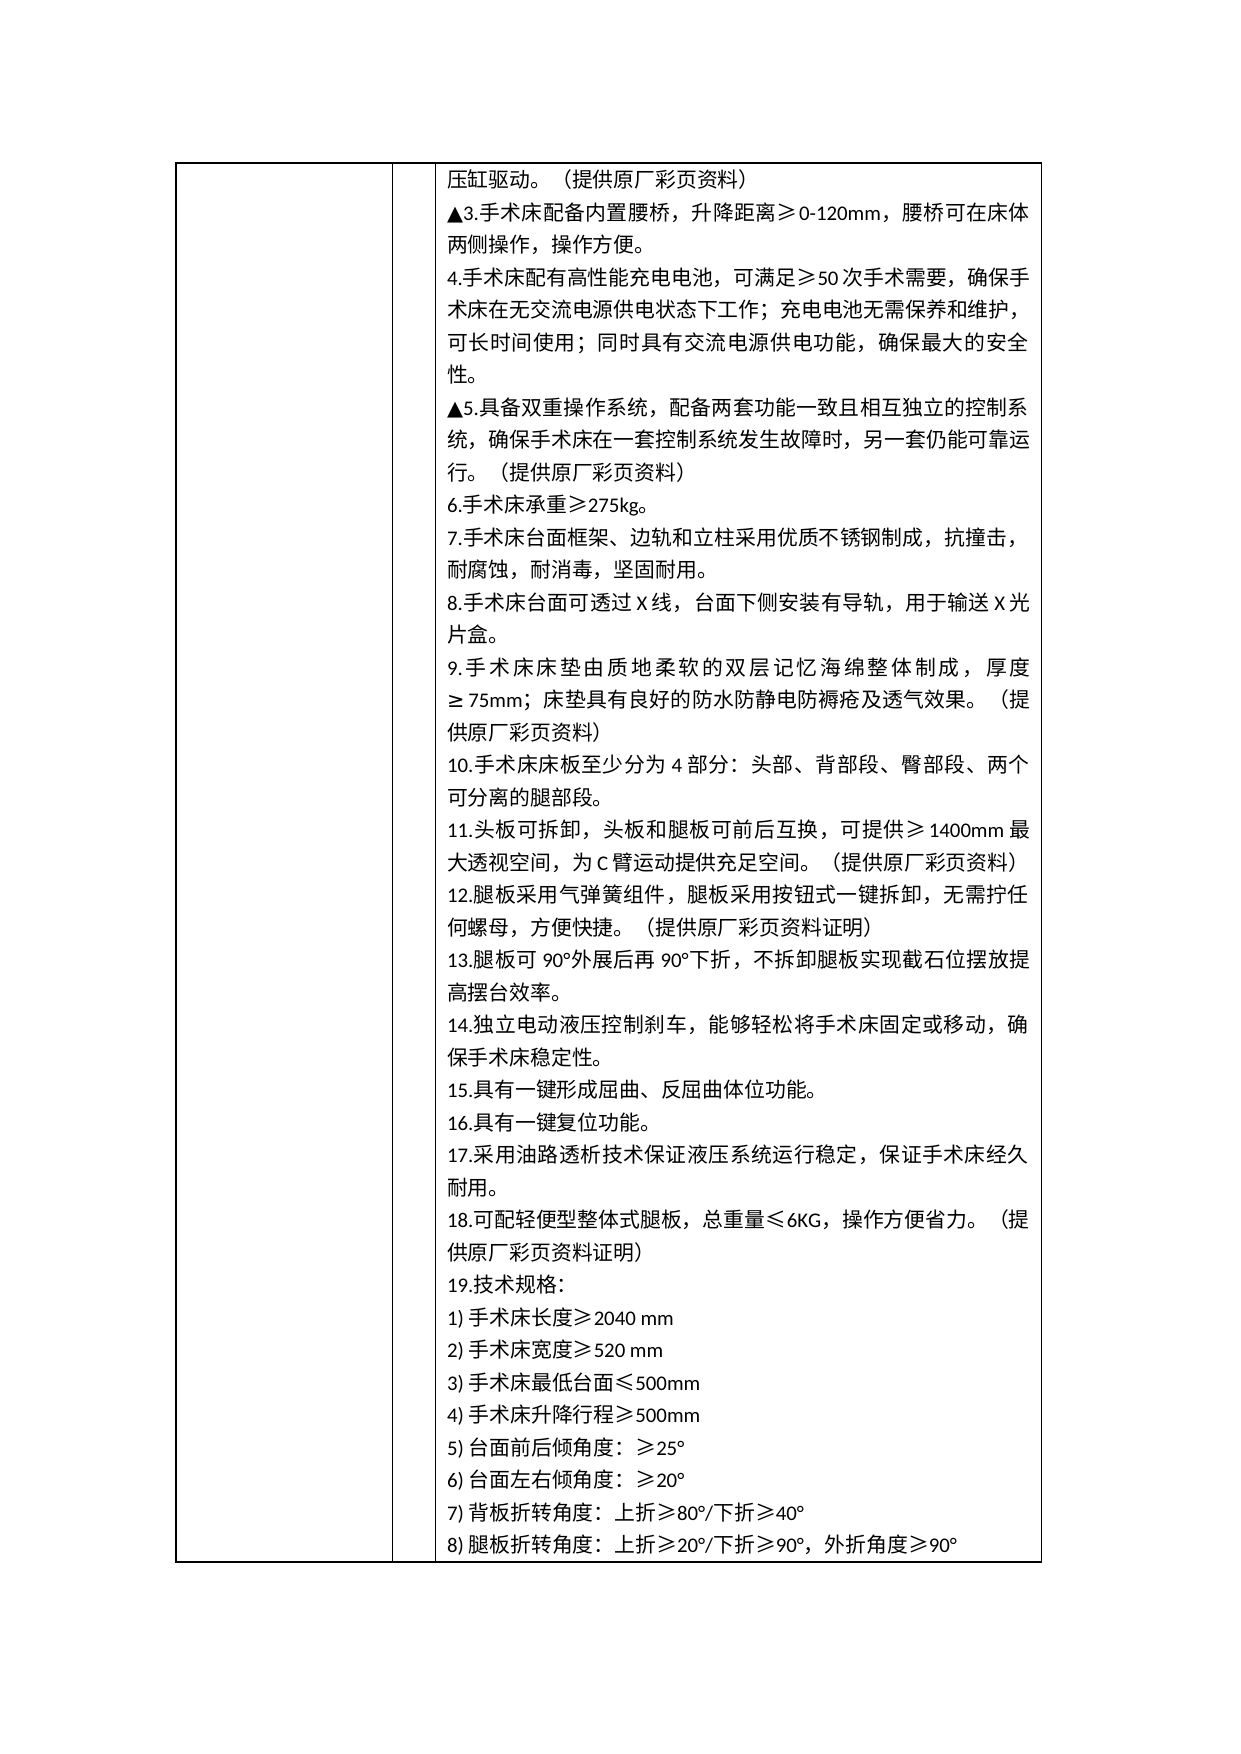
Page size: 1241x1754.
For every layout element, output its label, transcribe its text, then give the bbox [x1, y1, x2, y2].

table_cell 1 [393, 164, 435, 1561]
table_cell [436, 164, 1041, 1561]
table_cell [177, 164, 392, 1561]
